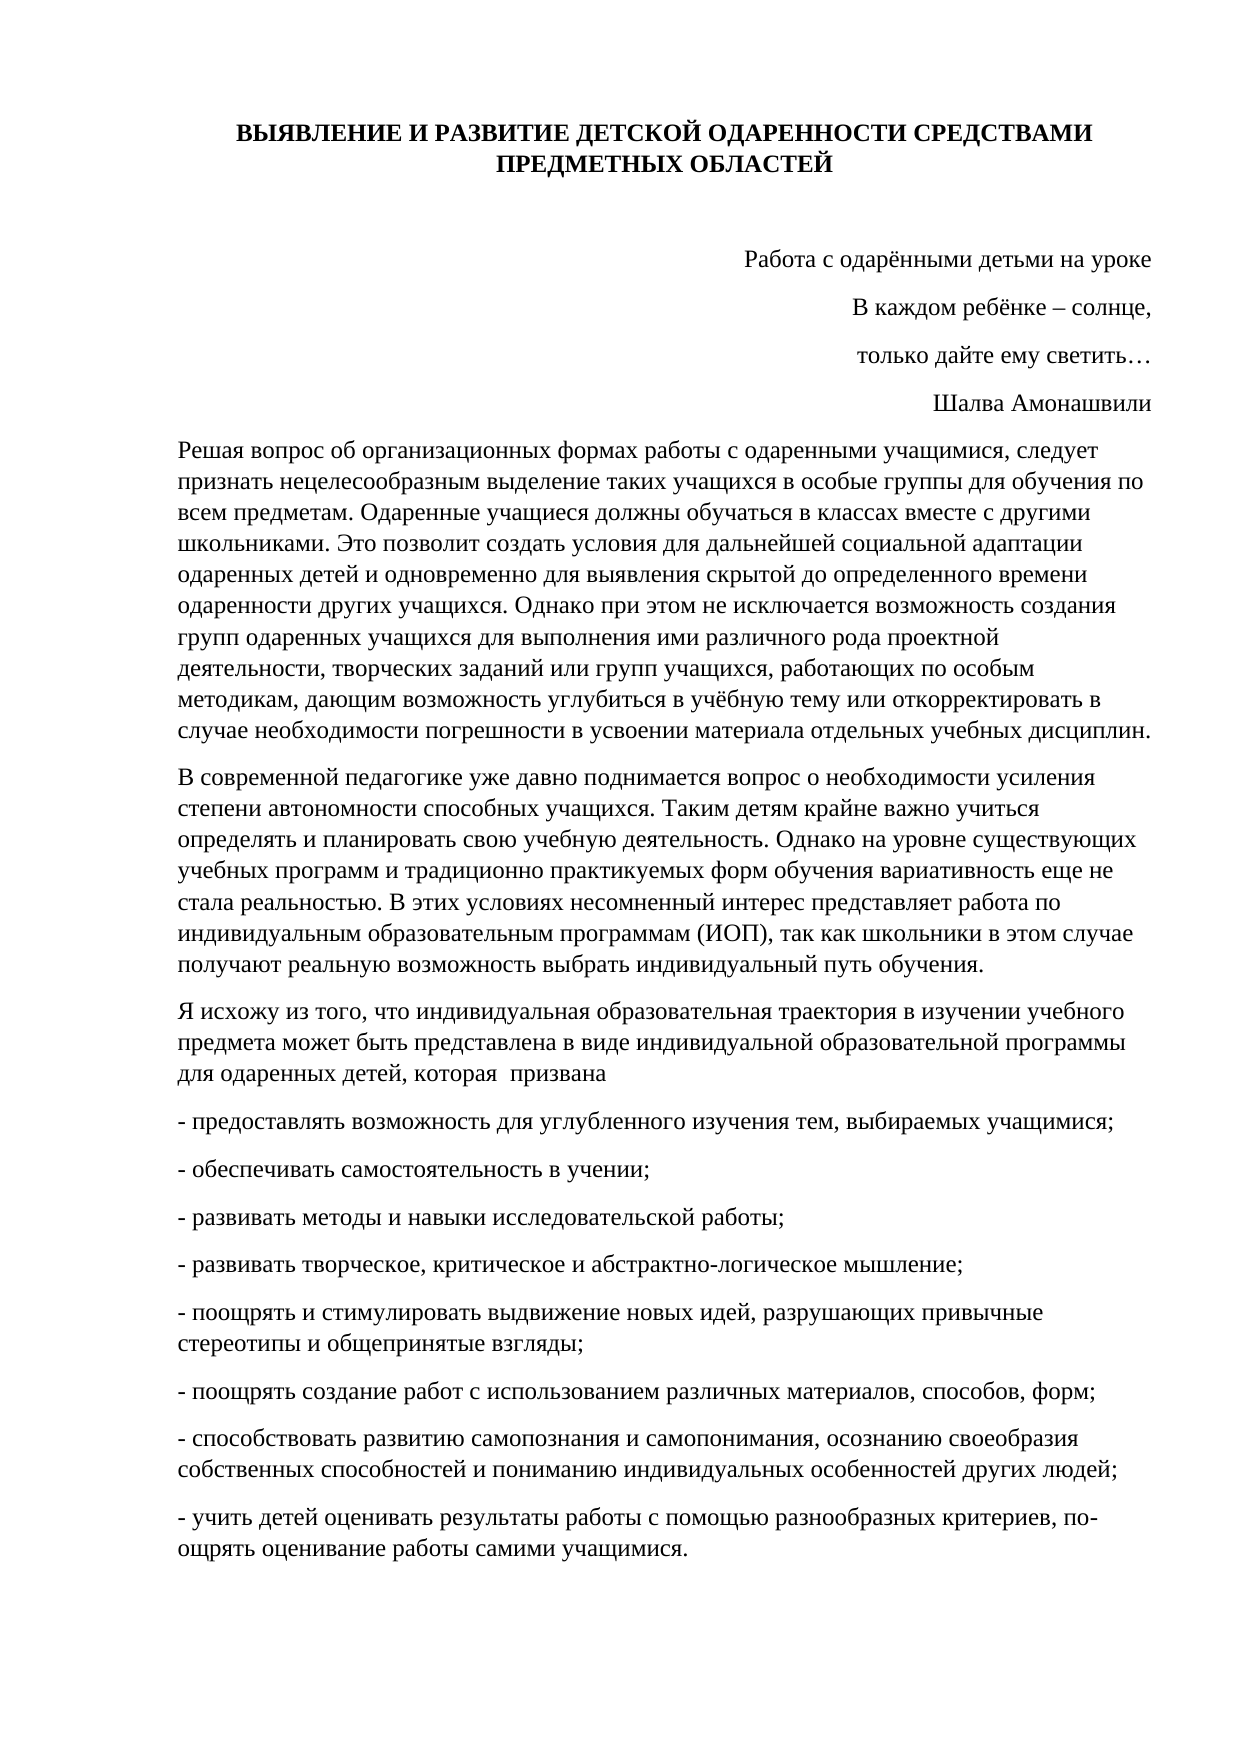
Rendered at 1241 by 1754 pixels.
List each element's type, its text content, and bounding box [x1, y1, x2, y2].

text В каждом ребёнке – солнце, [177, 292, 1152, 321]
text ВЫЯВЛЕНИЕ И РАЗВИТИЕ ДЕТСКОЙ ОДАРЕННОСТИ СРЕДСТВАМИ ПРЕДМЕТНЫХ ОБЛАСТЕЙ [177, 118, 1152, 178]
text Я исхожу из того, что индивидуальная образовательная траектория в изучении учебного предмета может быть представлена в виде индивидуальной образовательной программы для одаренных детей, которая призвана [177, 996, 1152, 1087]
text Решая вопрос об организационных формах работы с одаренными учащимися, следует признать нецелесообразным выделение таких учащихся в особые группы для обучения по всем предметам. Одаренные учащиеся должны обучаться в классах вместе с другими школьниками. Это позволит создать условия для дальнейшей социальной адаптации одаренных детей и одновременно для выявления скрытой до определенного времени одаренности других учащихся. Однако при этом не исключается возможность создания групп одаренных учащихся для выполнения ими различного рода проектной деятельности, творческих заданий или групп учащихся, работающих по особым методикам, дающим возможность углубиться в учёбную тему или откорректировать в случае необходимости погрешности в усвоении материала отдельных учебных дисциплин. [177, 435, 1152, 743]
text Работа с одарёнными детьми на уроке [177, 244, 1152, 273]
text - способствовать развитию самопознания и самопонимания, осознанию своеобразия собственных способностей и пониманию индивидуальных особенностей других людей; [177, 1423, 1152, 1483]
text - поощрять создание работ с использованием различных материалов, способов, форм; [177, 1376, 1152, 1404]
text - учить детей оценивать результаты работы с помощью разнообразных критериев, поощрять оценивание работы самими учащимися. [177, 1502, 1152, 1562]
text - предоставлять возможность для углубленного изучения тем, выбираемых учащимися; [177, 1106, 1152, 1135]
text В современной педагогике уже давно поднимается вопрос о необходимости усиления степени автономности способных учащихся. Таким детям крайне важно учиться определять и планировать свою учебную деятельность. Однако на уровне существующих учебных программ и традиционно практикуемых форм обучения вариативность еще не стала реальностью. В этих условиях несомненный интерес представляет работа по индивидуальным образовательным программам (ИОП), так как школьники в этом случае получают реальную возможность выбрать индивидуальный путь обучения. [177, 762, 1152, 977]
text - поощрять и стимулировать выдвижение новых идей, разрушающих привычные стереотипы и общепринятые взгляды; [177, 1297, 1152, 1357]
text только дайте ему светить… [177, 340, 1152, 369]
text Шалва Амонашвили [177, 388, 1152, 416]
text - обеспечивать самостоятельность в учении; [177, 1154, 1152, 1183]
text - развивать творческое, критическое и абстрактно-логическое мышление; [177, 1249, 1152, 1278]
text - развивать методы и навыки исследовательской работы; [177, 1202, 1152, 1230]
